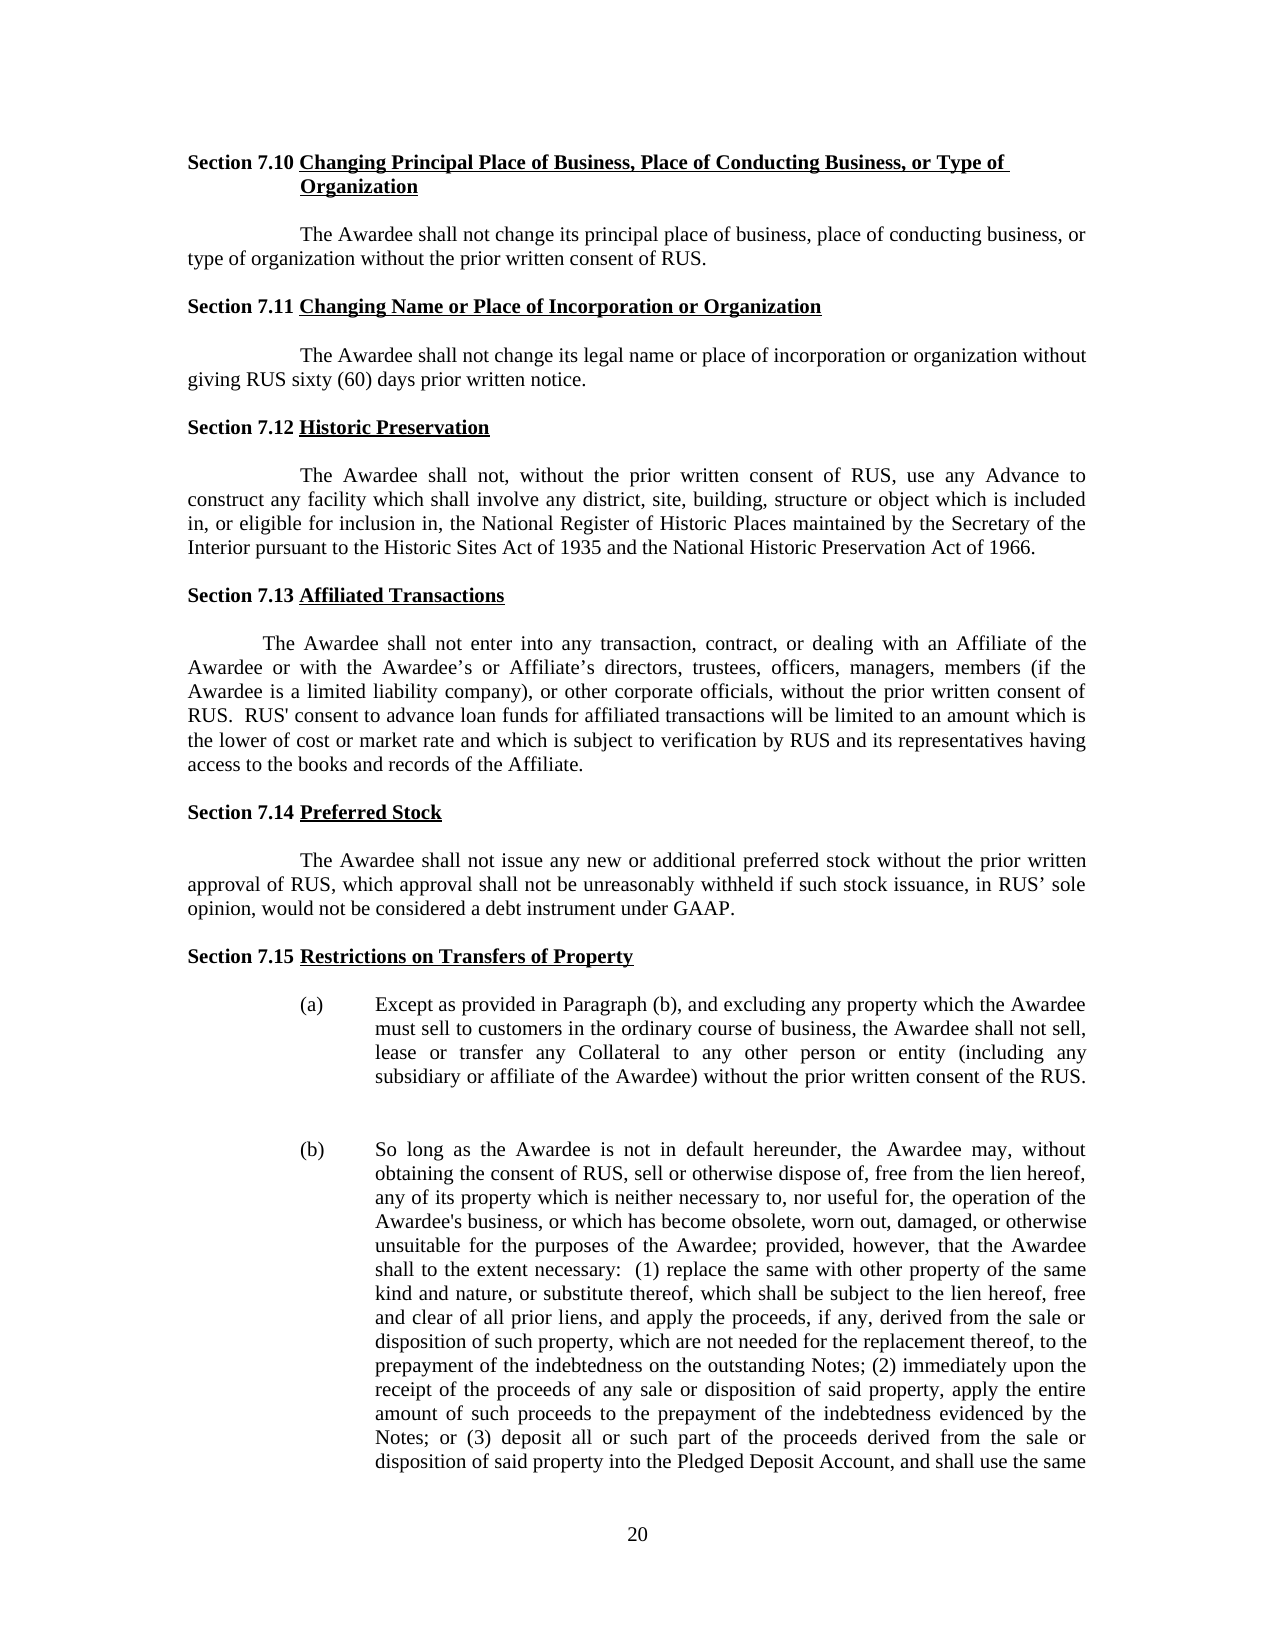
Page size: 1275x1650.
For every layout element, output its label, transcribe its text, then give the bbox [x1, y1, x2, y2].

list Section 7.15 Restrictions on Transfers of Property [187, 944, 1087, 968]
text Section 7.14 Preferred Stock [187, 800, 1087, 824]
text The Awardee shall not change its legal name or place of incorporation or organization without giving RUS sixty (60) days prior written notice. [187, 342, 1087, 391]
list Except as provided in Paragraph (b), and excluding any property which the Awardee must sell to customers in the ordinary course of business, the Awardee shall not sell, lease or transfer any Collateral to any other person or entity (including any subsidiary or affiliate of the Awardee) without the prior written consent of the RUS. [300, 992, 1087, 1112]
text Section 7.11 Changing Name or Place of Incorporation or Organization [187, 294, 1087, 318]
text The Awardee shall not, without the prior written consent of RUS, use any Advance to construct any facility which shall involve any district, site, building, structure or object which is included in, or eligible for inclusion in, the National Register of Historic Places maintained by the Secretary of the Interior pursuant to the Historic Sites Act of 1935 and the National Historic Preservation Act of 1966. [187, 463, 1087, 559]
text Section 7.10 Changing Principal Place of Business, Place of Conducting Business, or Type of Organization [187, 150, 1087, 198]
text Section 7.13 Affiliated Transactions [187, 583, 1087, 607]
text The Awardee shall not change its principal place of business, place of conducting business, or type of organization without the prior written consent of RUS. [187, 222, 1087, 270]
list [300, 1137, 1087, 1473]
text The Awardee shall not issue any new or additional preferred stock without the prior written approval of RUS, which approval shall not be unreasonably withheld if such stock issuance, in RUS’ sole opinion, would not be considered a debt instrument under GAAP. [187, 848, 1087, 920]
text Section 7.12 Historic Preservation [187, 415, 1087, 439]
text The Awardee shall not enter into any transaction, contract, or dealing with an Affiliate of the Awardee or with the Awardee’s or Affiliate’s directors, trustees, officers, managers, members (if the Awardee is a limited liability company), or other corporate officials, without the prior written consent of RUS. RUS' consent to advance loan funds for affiliated transactions will be limited to an amount which is the lower of cost or market rate and which is subject to verification by RUS and its representatives having access to the books and records of the Affiliate. [187, 631, 1087, 776]
